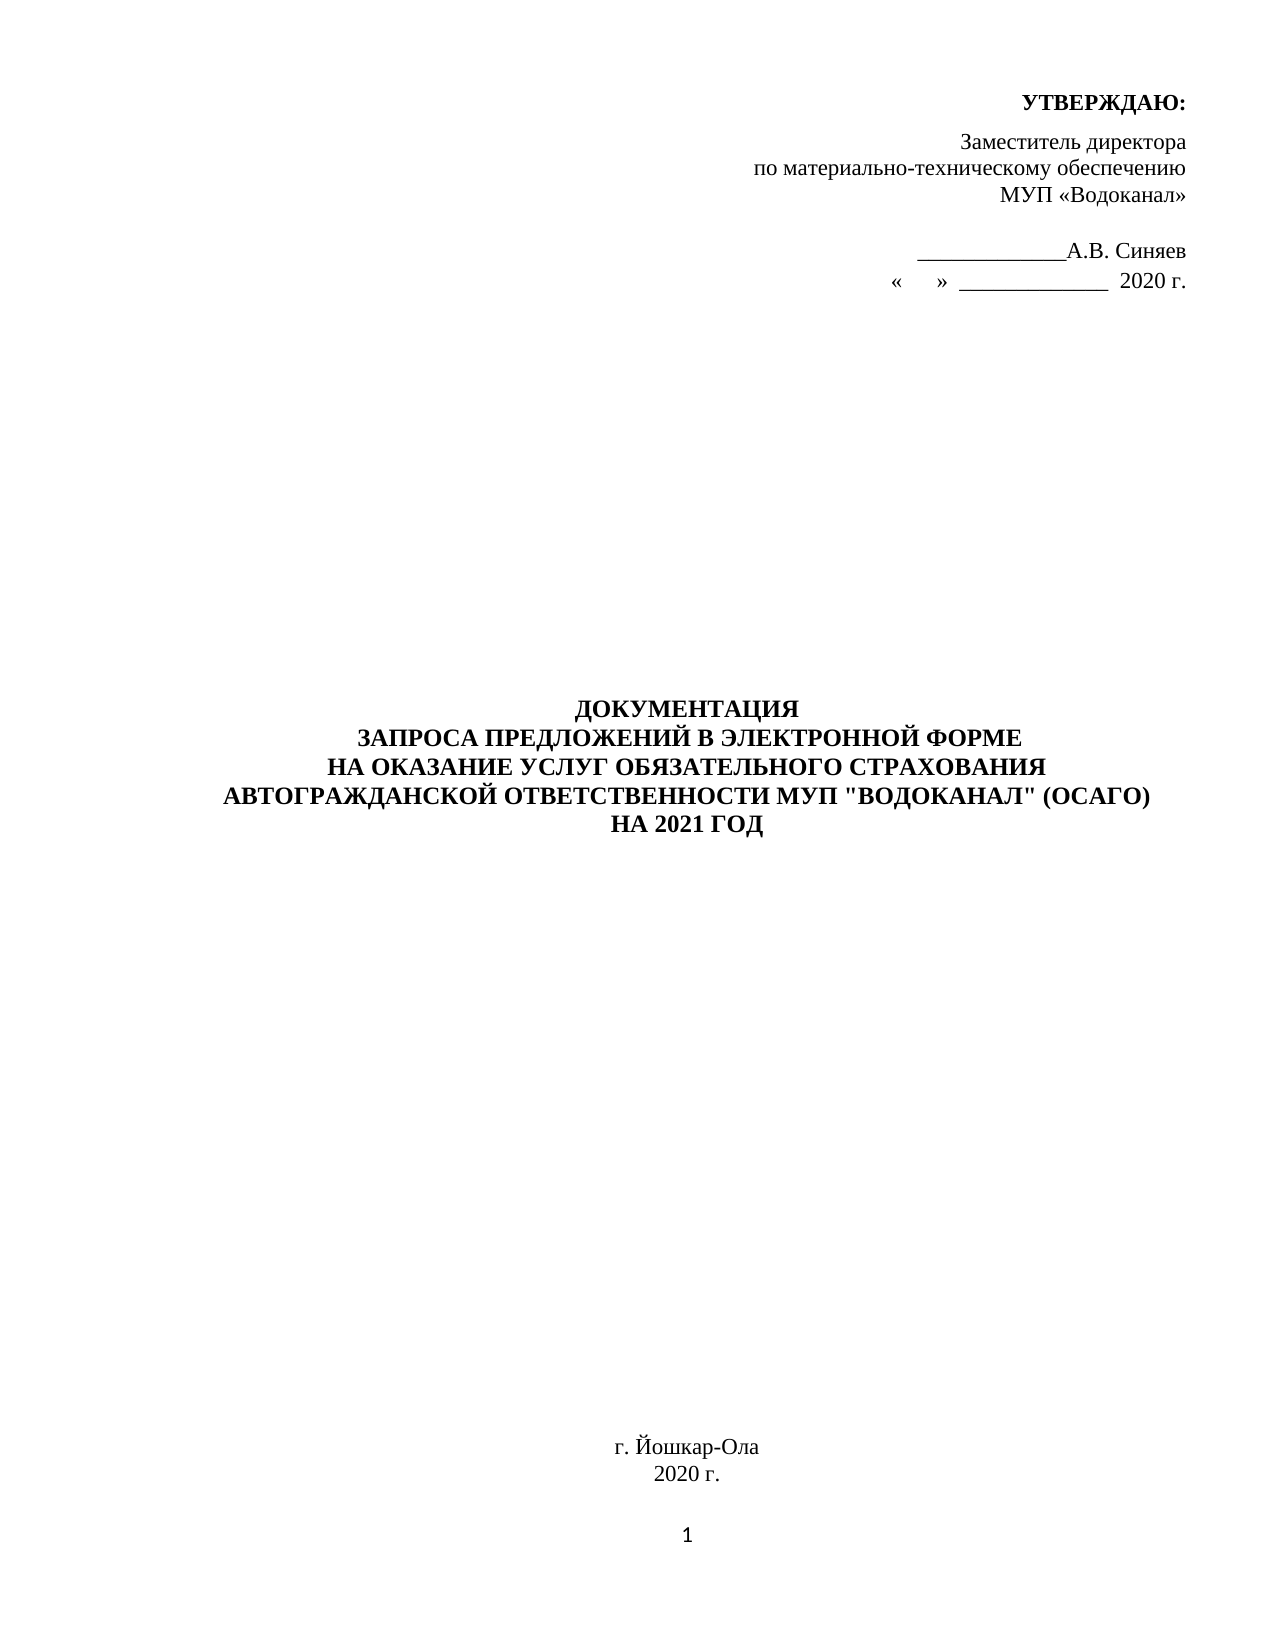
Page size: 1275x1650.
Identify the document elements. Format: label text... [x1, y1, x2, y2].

text УТВЕРЖДАЮ: [217, 89, 1186, 115]
text ЗАПРОСА ПРЕДЛОЖЕНИЙ В ЭЛЕКТРОННОЙ ФОРМЕ [187, 723, 1186, 752]
text НА 2021 ГОД [187, 809, 1186, 838]
text « » _____________ 2020 г. [187, 268, 1186, 294]
text ДОКУМЕНТАЦИЯ [187, 694, 1186, 723]
text по материально-техническому обеспечению [187, 154, 1186, 181]
text МУП «Водоканал» [187, 181, 1186, 207]
text г. Йошкар-Ола [187, 1433, 1186, 1459]
text _____________А.В. Синяев [187, 237, 1186, 264]
text Заместитель директора [187, 128, 1186, 154]
text НА ОКАЗАНИЕ УСЛУГ ОБЯЗАТЕЛЬНОГО СТРАХОВАНИЯ АВТОГРАЖДАНСКОЙ ОТВЕТСТВЕННОСТИ МУП "ВОДОКАНАЛ" (ОСАГО) [187, 752, 1186, 809]
text 2020 г. [187, 1459, 1186, 1486]
